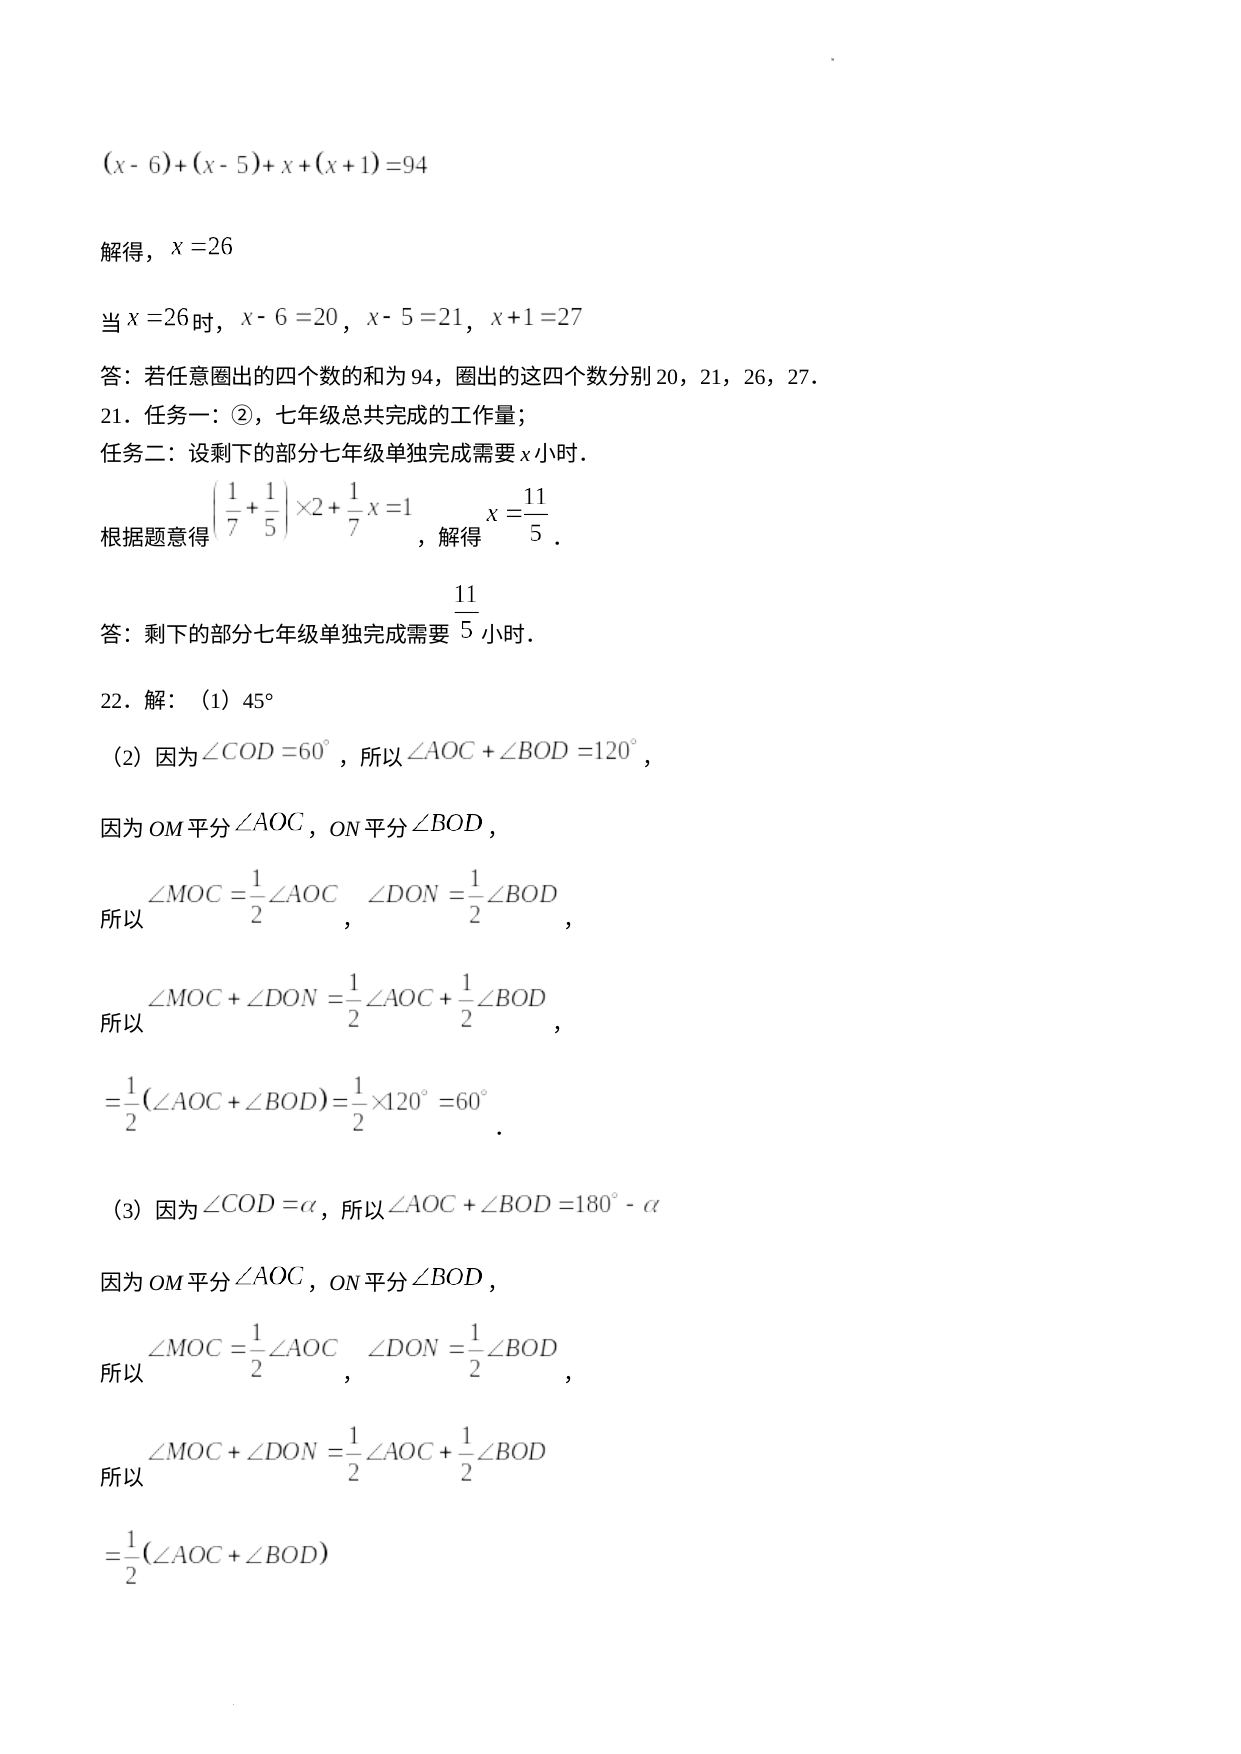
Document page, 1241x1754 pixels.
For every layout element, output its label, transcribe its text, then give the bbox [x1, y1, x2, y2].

text 22．解：（1）45° [100, 682, 1140, 715]
text 因为OM平分，ON平分， [100, 792, 1140, 857]
text ． [100, 1071, 1140, 1168]
text 所以， [100, 967, 1140, 1065]
text 答：剩下的部分七年级单独完成需要小时． [100, 578, 1140, 676]
text 任务二：设剩下的部分七年级单独完成需要x小时． [100, 436, 1140, 468]
text 所以，， [100, 863, 1140, 961]
text 答：若任意圈出的四个数的和为94，圈出的这四个数分别20，21，26，27． [100, 358, 1140, 391]
text 解得， [100, 216, 1140, 281]
text 21．任务一：②，七年级总共完成的工作量； [100, 397, 1140, 430]
text 所以 [100, 1421, 1140, 1518]
text （3）因为，所以 [100, 1175, 1140, 1240]
text 所以，， [100, 1317, 1140, 1415]
text 因为OM平分，ON平分， [100, 1246, 1140, 1311]
text 当时，，， [100, 287, 1140, 352]
text （2）因为，所以， [100, 721, 1140, 786]
text 根据题意得，解得． [100, 475, 1140, 572]
